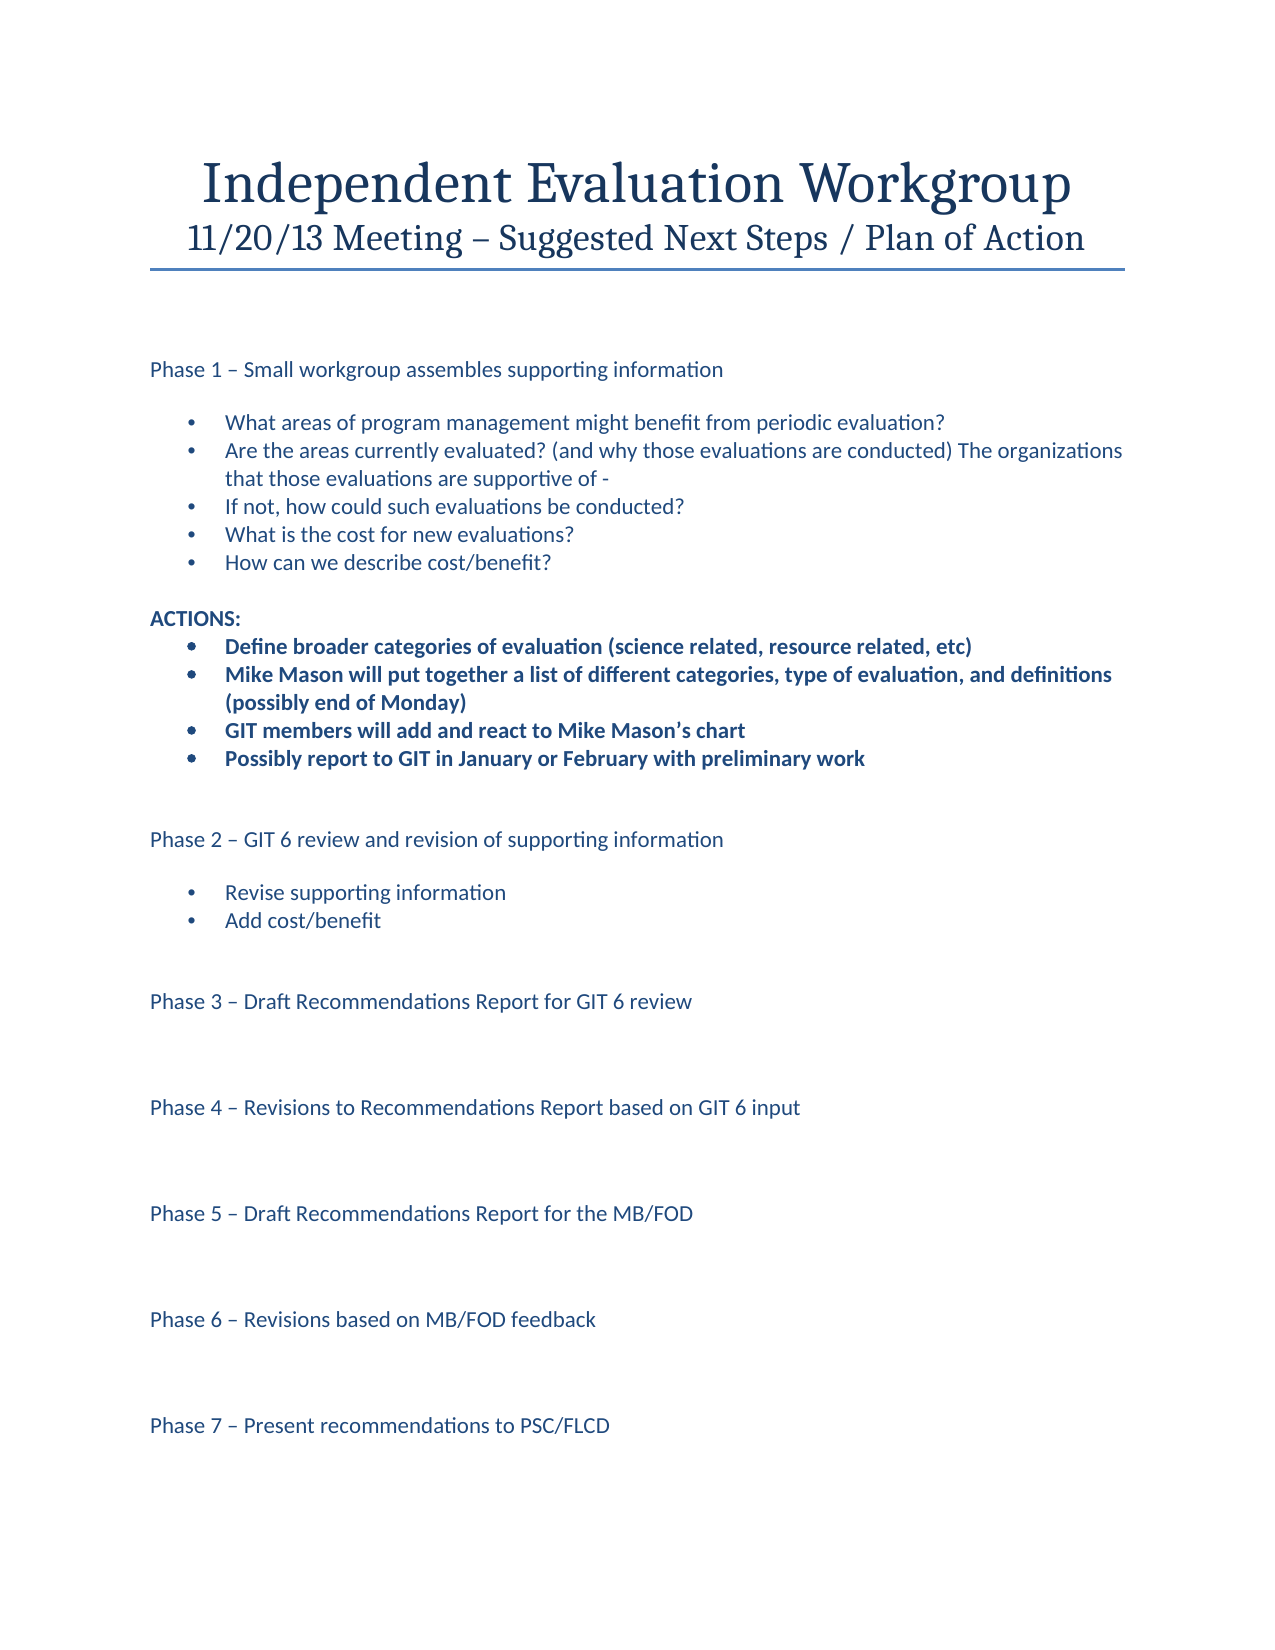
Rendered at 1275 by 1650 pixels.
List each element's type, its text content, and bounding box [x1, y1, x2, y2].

list Define broader categories of evaluation (science related, resource related, etc) [187, 632, 1125, 660]
text Phase 1 – Small workgroup assembles supporting information [150, 355, 1125, 383]
text Phase 7 – Present recommendations to PSC/FLCD [150, 1411, 1125, 1439]
text Phase 4 – Revisions to Recommendations Report based on GIT 6 input [150, 1093, 1125, 1121]
list Mike Mason will put together a list of different categories, type of evaluation, and definitions (possibly end of Monday) [187, 660, 1125, 716]
text Phase 2 – GIT 6 review and revision of supporting information [150, 825, 1125, 853]
list Add cost/benefit [187, 906, 1125, 934]
list Revise supporting information [187, 878, 1125, 906]
list Possibly report to GIT in January or February with preliminary work [187, 744, 1125, 772]
list How can we describe cost/benefit? [187, 548, 1125, 576]
list Are the areas currently evaluated? (and why those evaluations are conducted) The organizations that those evaluations are supportive of - [187, 436, 1125, 492]
title Independent Evaluation Workgroup 11/20/13 Meeting – Suggested Next Steps / Plan of Action [150, 150, 1125, 268]
text Phase 6 – Revisions based on MB/FOD feedback [150, 1305, 1125, 1333]
list GIT members will add and react to Mike Mason’s chart [187, 716, 1125, 744]
text Phase 3 – Draft Recommendations Report for GIT 6 review [150, 987, 1125, 1015]
list What areas of program management might benefit from periodic evaluation? [187, 408, 1125, 436]
text Phase 5 – Draft Recommendations Report for the MB/FOD [150, 1199, 1125, 1227]
text ACTIONS: [150, 604, 1125, 632]
list What is the cost for new evaluations? [187, 520, 1125, 548]
list If not, how could such evaluations be conducted? [187, 492, 1125, 520]
